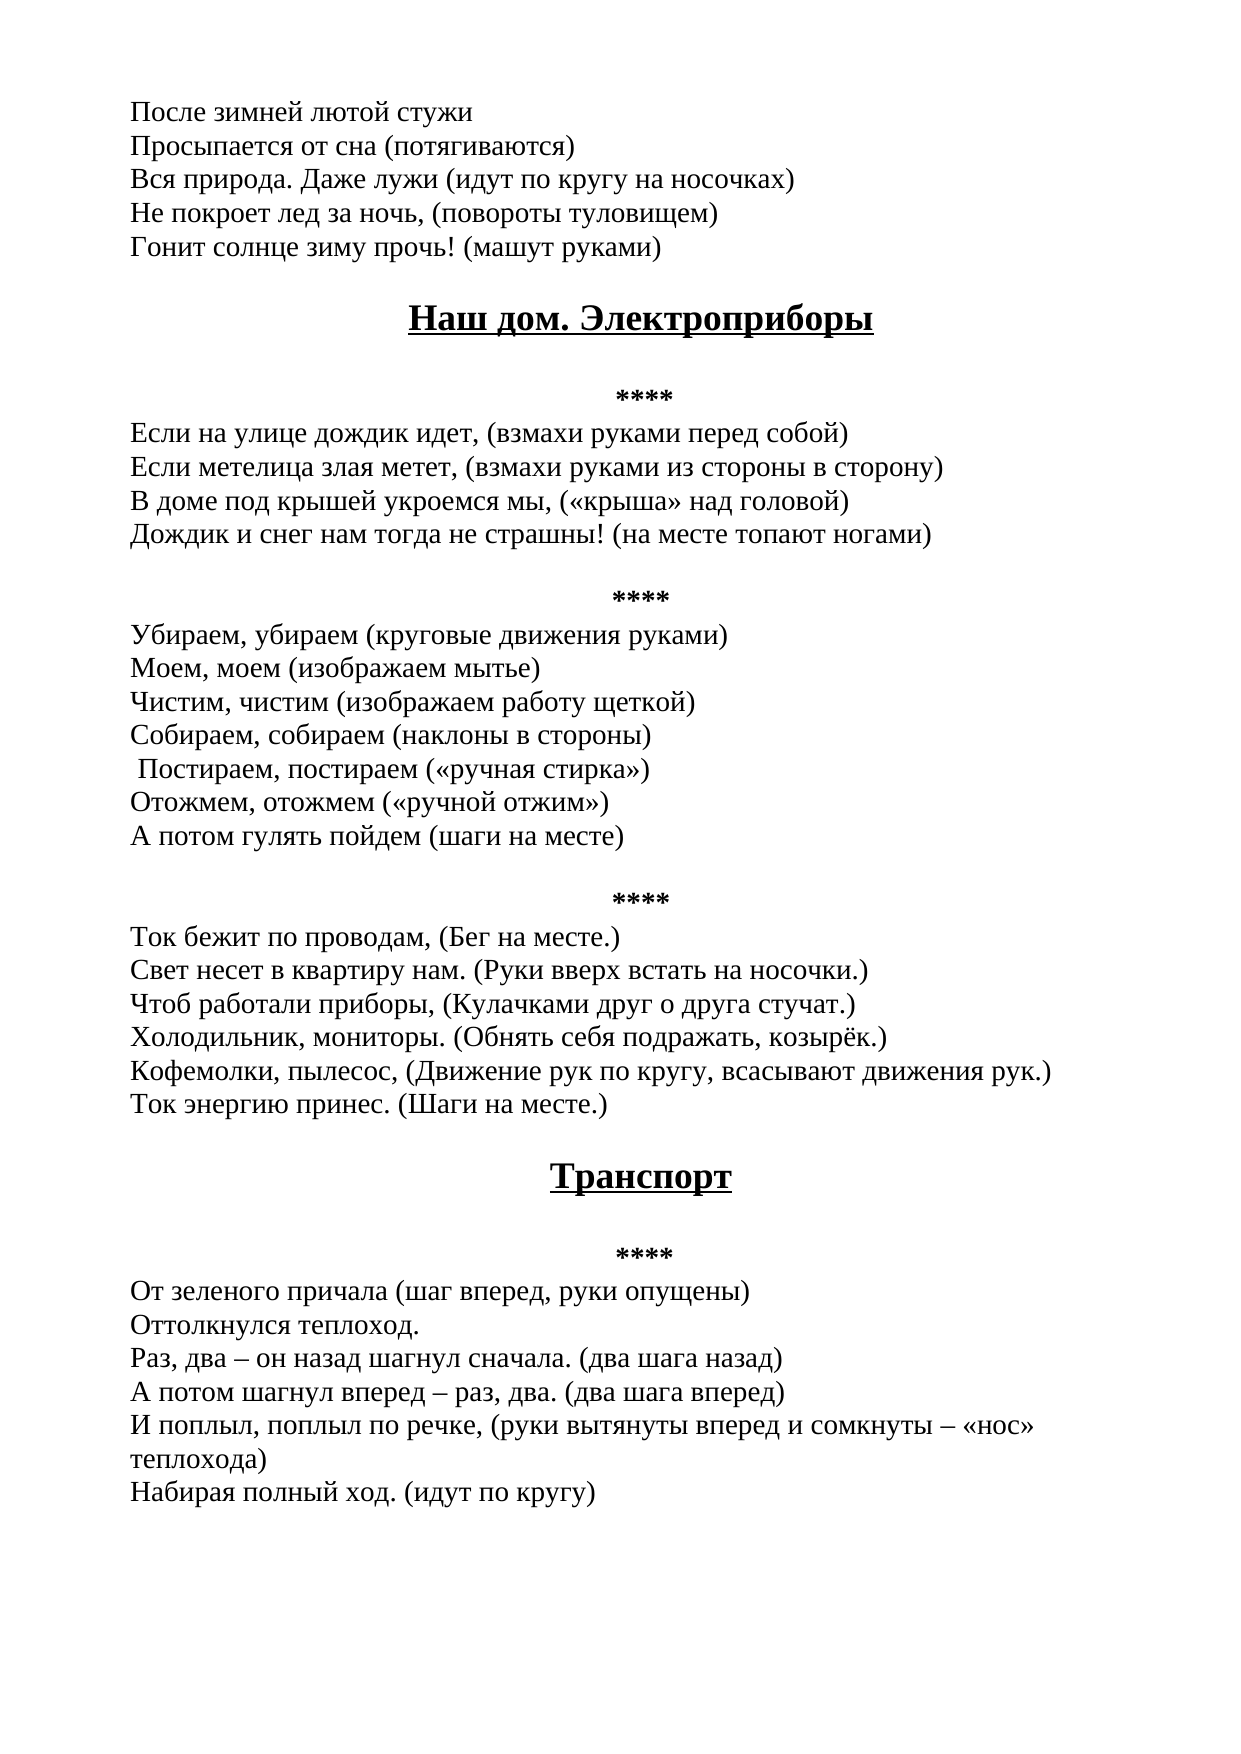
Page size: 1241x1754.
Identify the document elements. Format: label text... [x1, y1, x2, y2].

text Ток бежит по проводам, (Бег на месте.) [130, 919, 1152, 952]
text Если на улице дождик идет, (взмахи руками перед собой) [130, 416, 1152, 449]
text Просыпается от сна (потягиваются) [130, 128, 1152, 162]
text **** [130, 885, 1152, 919]
text А потом шагнул вперед – раз, два. (два шага вперед) [130, 1374, 1152, 1407]
text **** [130, 583, 1152, 617]
text Моем, моем (изображаем мытье) [130, 650, 1152, 684]
text После зимней лютой стужи [130, 94, 1152, 128]
text Ток энергию принес. (Шаги на месте.) [130, 1086, 1152, 1120]
text Собираем, собираем (наклоны в стороны) [130, 717, 1152, 751]
text Убираем, убираем (круговые движения руками) [130, 617, 1152, 650]
text **** [130, 1240, 1152, 1273]
text Отожмем, отожмем («ручной отжим») [130, 784, 1152, 818]
text Постираем, постираем («ручная стирка») [130, 751, 1152, 784]
text **** [130, 382, 1152, 416]
text Холодильник, мониторы. (Обнять себя подражать, козырёк.) [130, 1019, 1152, 1053]
text Гонит солнце зиму прочь! (машут руками) [130, 229, 1152, 262]
text Свет несет в квартиру нам. (Руки вверх встать на носочки.) [130, 952, 1152, 986]
text Раз, два – он назад шагнул сначала. (два шага назад) [130, 1340, 1152, 1374]
text Оттолкнулся теплоход. [130, 1307, 1152, 1340]
text Не покроет лед за ночь, (повороты туловищем) [130, 195, 1152, 229]
text А потом гулять пойдем (шаги на месте) [130, 818, 1152, 852]
text Вся природа. Даже лужи (идут по кругу на носочках) [130, 162, 1152, 195]
text В доме под крышей укроемся мы, («крыша» над головой) [130, 483, 1152, 516]
text Если метелица злая метет, (взмахи руками из стороны в сторону) [130, 449, 1152, 483]
text Чистим, чистим (изображаем работу щеткой) [130, 684, 1152, 717]
text Дождик и снег нам тогда не страшны! (на месте топают ногами) [130, 516, 1152, 550]
text Транспорт [130, 1153, 1152, 1197]
text От зеленого причала (шаг вперед, руки опущены) [130, 1273, 1152, 1307]
text Чтоб работали приборы, (Кулачками друг о друга стучат.) [130, 986, 1152, 1019]
text И поплыл, поплыл по речке, (руки вытянуты вперед и сомкнуты – «нос» теплохода) [130, 1407, 1152, 1474]
text Наш дом. Электроприборы [130, 296, 1152, 339]
text Кофемолки, пылесос, (Движение рук по кругу, всасывают движения рук.) [130, 1053, 1152, 1086]
text Набирая полный ход. (идут по кругу) [130, 1474, 1152, 1508]
